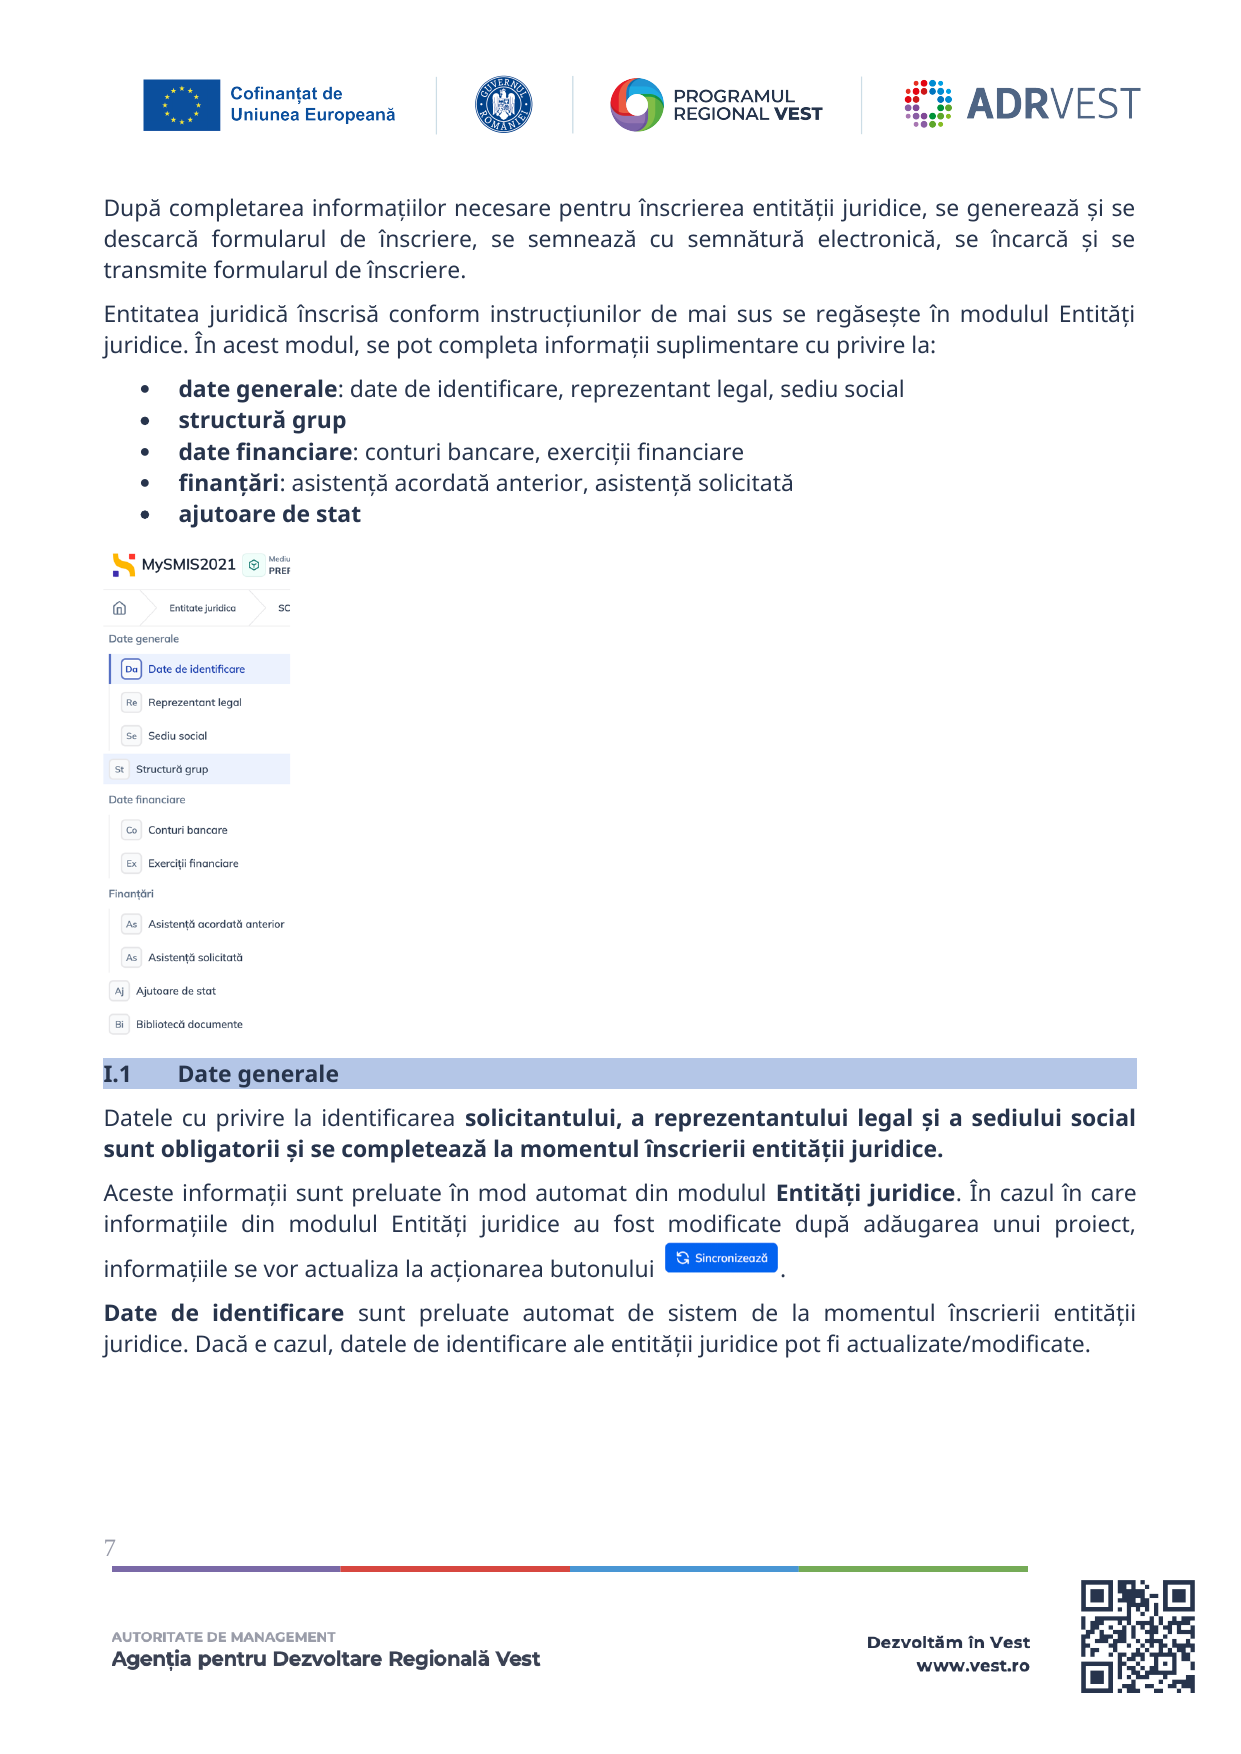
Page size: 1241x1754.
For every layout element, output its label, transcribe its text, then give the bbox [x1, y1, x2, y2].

list date generale: date de identificare, reprezentant legal, sediu social [141, 373, 1137, 404]
picture [660, 1239, 780, 1278]
list finanțări: asistență acordată anterior, asistență solicitată [141, 467, 1137, 498]
text Entitatea juridică înscrisă conform instrucțiunilor de mai sus se regăsește în modulul Entități juridice. În acest modul, se pot completa informații suplimentare cu privire la: [103, 298, 1137, 361]
text Aceste informații sunt preluate în mod automat din modulul Entități juridice. În cazul în care informațiile din modulul Entități juridice au fost modificate după adăugarea unui proiect, informațiile se vor actualiza la acționarea butonului . [103, 1177, 1137, 1284]
text După completarea informațiilor necesare pentru înscrierea entității juridice, se generează și se descarcă formularul de înscriere, se semnează cu semnătură electronică, se încarcă și se transmite formularul de înscriere. [103, 192, 1137, 286]
picture [103, 58, 1180, 152]
text Date de identificare sunt preluate automat de sistem de la momentul înscrierii entității juridice. Dacă e cazul, datele de identificare ale entității juridice pot fi actualizate/modificate. [103, 1297, 1137, 1359]
list ajutoare de stat [141, 498, 1137, 529]
picture [1072, 1571, 1204, 1702]
text Datele cu privire la identificarea solicitantului, a reprezentantului legal și a sediului social sunt obligatorii și se completează la momentul înscrierii entității juridice. [103, 1102, 1137, 1164]
picture [103, 1562, 1044, 1681]
list date financiare: conturi bancare, exerciții financiare [141, 436, 1137, 467]
picture [103, 541, 291, 1046]
subtitle Date generale [103, 1058, 1137, 1089]
list structură grup [141, 404, 1137, 436]
